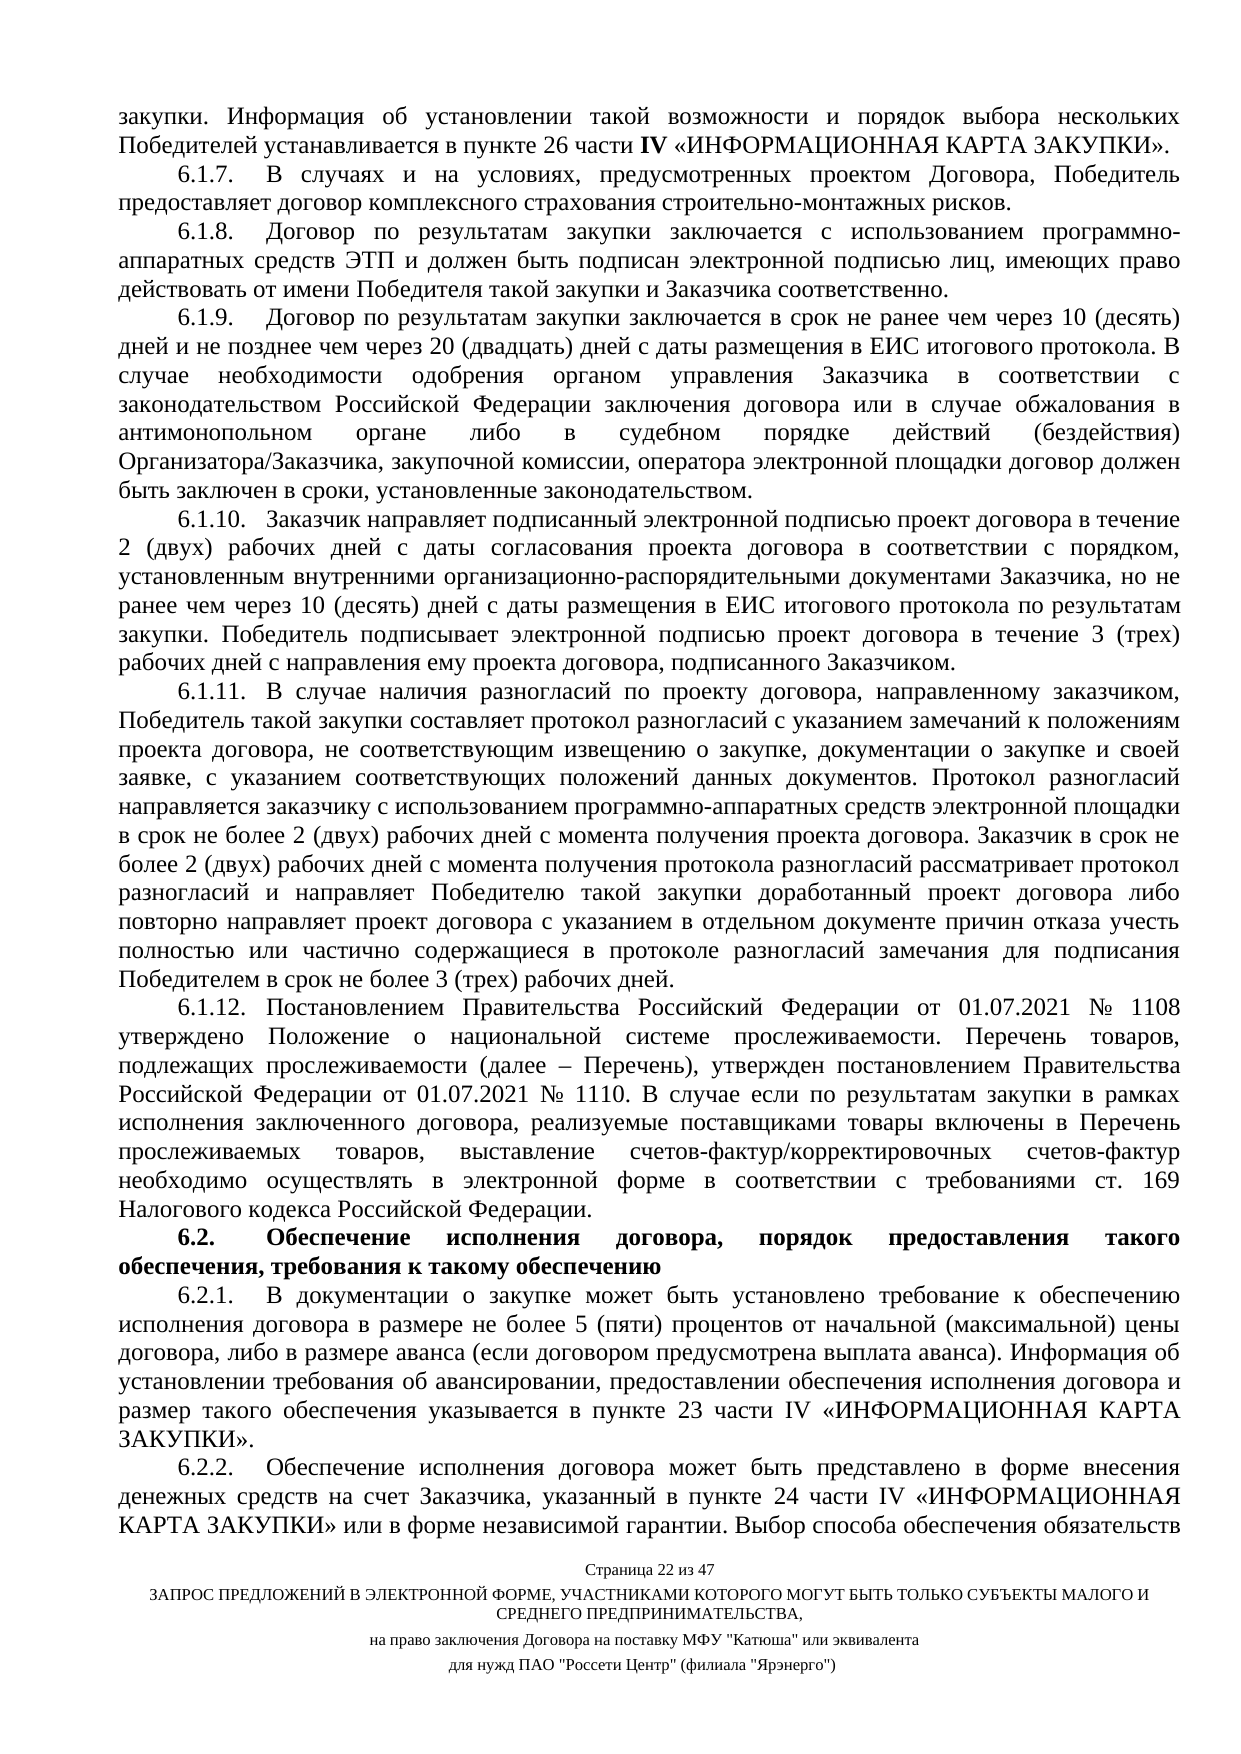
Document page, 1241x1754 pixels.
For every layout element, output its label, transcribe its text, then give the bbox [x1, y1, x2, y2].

subtitle В документации о закупке может быть установлено требование к обеспечению исполнения договора в размере не более 5 (пяти) процентов от начальной (максимальной) цены договора, либо в размере аванса (если договором предусмотрена выплата аванса). Информация об установлении требования об авансировании, предоставлении обеспечения исполнения договора и размер такого обеспечения указывается в пункте 23 части IV «ИНФОРМАЦИОННАЯ КАРТА ЗАКУПКИ». [118, 1280, 1181, 1452]
subtitle Обеспечение исполнения договора, порядок предоставления такого обеспечения, требования к такому обеспечению [118, 1222, 1181, 1280]
subtitle В случаях и на условиях, предусмотренных проектом Договора, Победитель предоставляет договор комплексного страхования строительно-монтажных рисков. [118, 159, 1181, 216]
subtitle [118, 101, 1181, 159]
subtitle Договор по результатам закупки заключается в срок не ранее чем через 10 (десять) дней и не позднее чем через 20 (двадцать) дней с даты размещения в ЕИС итогового протокола. В случае необходимости одобрения органом управления Заказчика в соответствии с законодательством Российской Федерации заключения договора или в случае обжалования в антимонопольном органе либо в судебном порядке действий (бездействия) Организатора/Заказчика, закупочной комиссии, оператора электронной площадки договор должен быть заключен в сроки, установленные законодательством. [118, 302, 1181, 504]
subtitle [118, 1452, 1181, 1539]
subtitle Постановлением Правительства Российский Федерации от 01.07.2021 № 1108 утверждено Положение о национальной системе прослеживаемости. Перечень товаров, подлежащих прослеживаемости (далее – Перечень), утвержден постановлением Правительства Российской Федерации от 01.07.2021 № 1110. В случае если по результатам закупки в рамках исполнения заключенного договора, реализуемые поставщиками товары включены в Перечень прослеживаемых товаров, выставление счетов-фактур/корректировочных счетов-фактур необходимо осуществлять в электронной форме в соответствии с требованиями ст. 169 Налогового кодекса Российской Федерации. [118, 992, 1181, 1222]
subtitle Заказчик направляет подписанный электронной подписью проект договора в течение 2 (двух) рабочих дней с даты согласования проекта договора в соответствии с порядком, установленным внутренними организационно-распорядительными документами Заказчика, но не ранее чем через 10 (десять) дней с даты размещения в ЕИС итогового протокола по результатам закупки. Победитель подписывает электронной подписью проект договора в течение 3 (трех) рабочих дней с направления ему проекта договора, подписанного Заказчиком. [118, 504, 1181, 676]
subtitle Договор по результатам закупки заключается с использованием программно-аппаратных средств ЭТП и должен быть подписан электронной подписью лиц, имеющих право действовать от имени Победителя такой закупки и Заказчика соответственно. [118, 216, 1181, 302]
subtitle В случае наличия разногласий по проекту договора, направленному заказчиком, Победитель такой закупки составляет протокол разногласий с указанием замечаний к положениям проекта договора, не соответствующим извещению о закупке, документации о закупке и своей заявке, с указанием соответствующих положений данных документов. Протокол разногласий направляется заказчику с использованием программно-аппаратных средств электронной площадки в срок не более 2 (двух) рабочих дней с момента получения проекта договора. Заказчик в срок не более 2 (двух) рабочих дней с момента получения протокола разногласий рассматривает протокол разногласий и направляет Победителю такой закупки доработанный проект договора либо повторно направляет проект договора с указанием в отдельном документе причин отказа учесть полностью или частично содержащиеся в протоколе разногласий замечания для подписания Победителем в срок не более 3 (трех) рабочих дней. [118, 676, 1181, 992]
